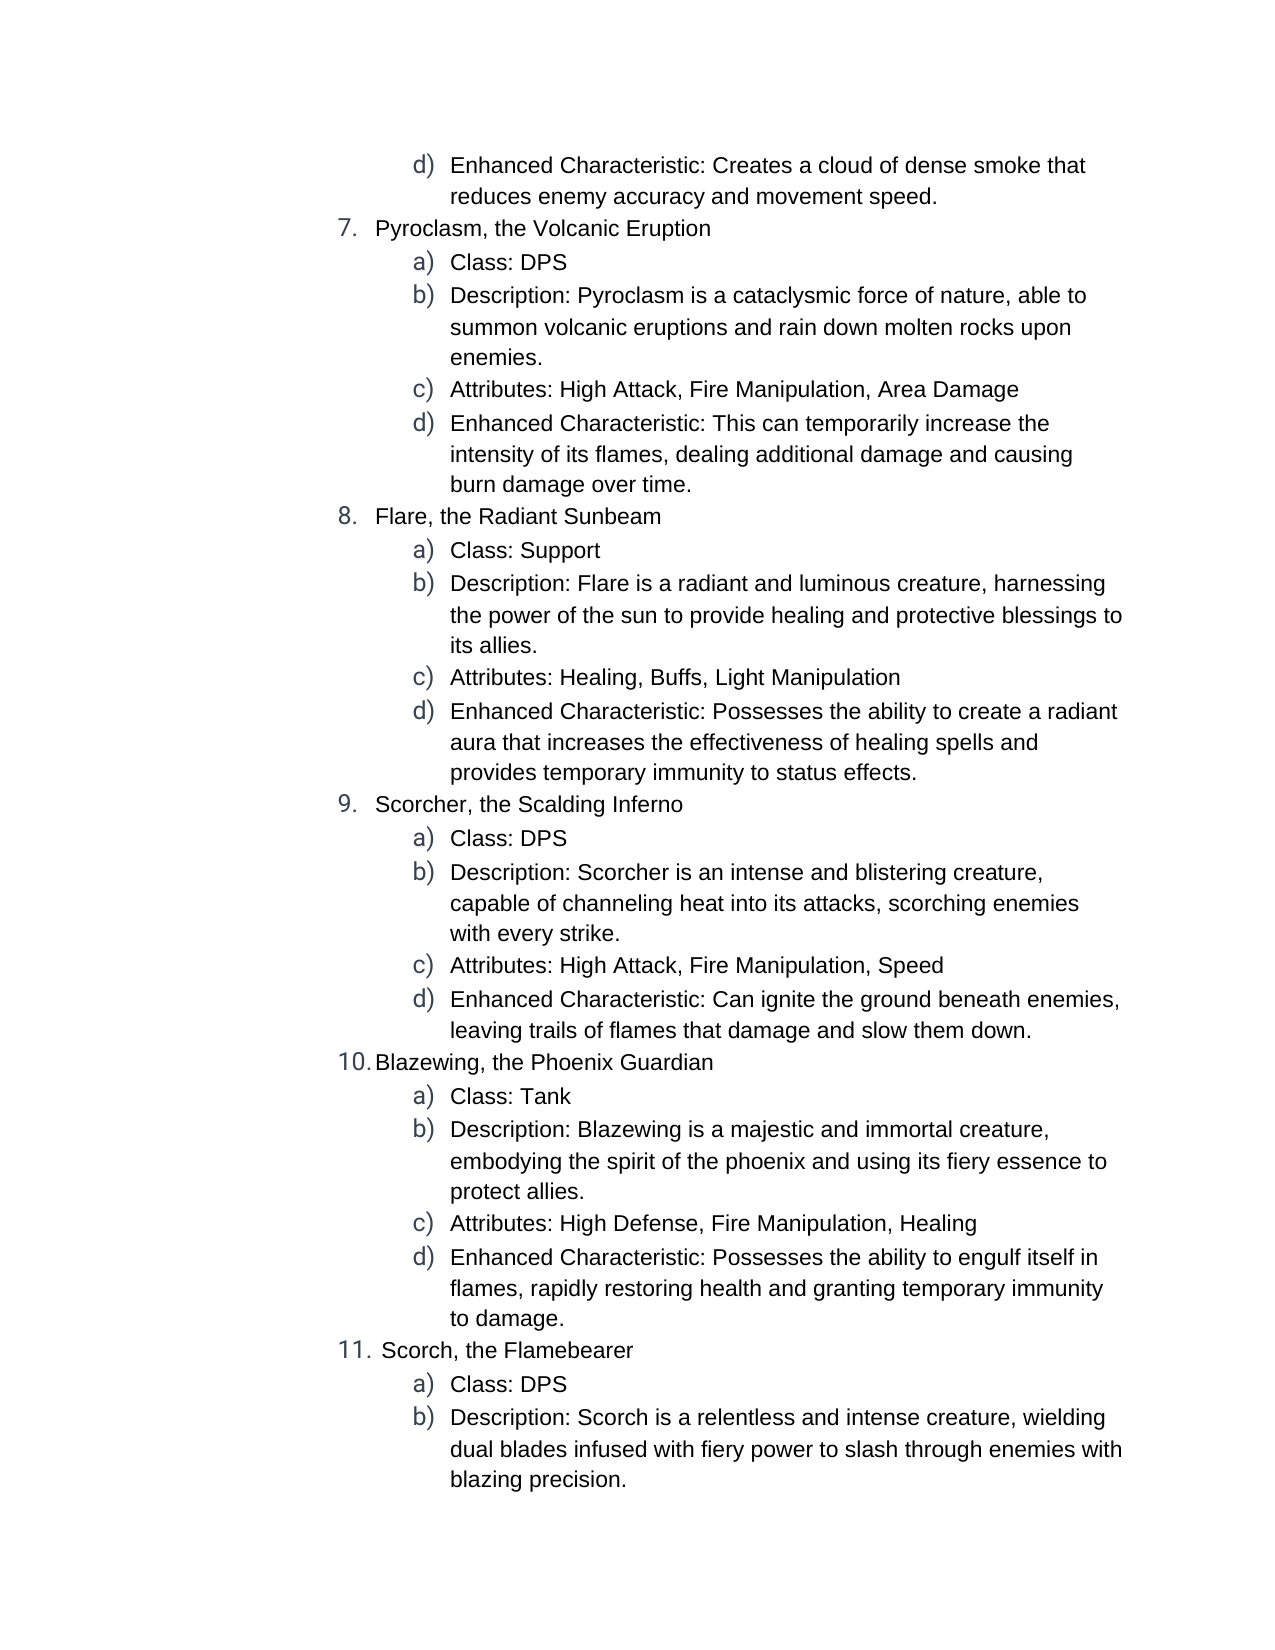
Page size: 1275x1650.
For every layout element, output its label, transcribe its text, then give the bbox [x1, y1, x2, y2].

list Attributes: High Attack, Fire Manipulation, Speed [412, 950, 1125, 979]
list Description: Scorch is a relentless and intense creature, wielding dual blades infused with fiery power to slash through enemies with blazing precision. [412, 1402, 1125, 1492]
list Enhanced Characteristic: Possesses the ability to create a radiant aura that increases the effectiveness of healing spells and provides temporary immunity to status effects. [412, 696, 1125, 786]
list Description: Scorcher is an intense and blistering creature, capable of channeling heat into its attacks, scorching enemies with every strike. [412, 857, 1125, 946]
list Description: Blazewing is a majestic and immortal creature, embodying the spirit of the phoenix and using its fiery essence to protect allies. [412, 1114, 1125, 1204]
list Enhanced Characteristic: Possesses the ability to engulf itself in flames, rapidly restoring health and granting temporary immunity to damage. [412, 1242, 1125, 1331]
list Pyroclasm, the Volcanic Eruption [337, 213, 1125, 243]
list Enhanced Characteristic: Can ignite the ground beneath enemies, leaving trails of flames that damage and slow them down. [412, 984, 1125, 1043]
list Flare, the Radiant Sunbeam [337, 501, 1125, 531]
list Blazewing, the Phoenix Guardian [337, 1047, 1125, 1076]
list Attributes: High Defense, Fire Manipulation, Healing [412, 1208, 1125, 1237]
list Scorch, the Flamebearer [337, 1335, 1125, 1364]
list Enhanced Characteristic: Creates a cloud of dense smoke that reduces enemy accuracy and movement speed. [412, 150, 1125, 209]
list Class: DPS [412, 823, 1125, 852]
list Attributes: Healing, Buffs, Light Manipulation [412, 662, 1125, 691]
list Description: Pyroclasm is a cataclysmic force of nature, able to summon volcanic eruptions and rain down molten rocks upon enemies. [412, 281, 1125, 370]
list Class: Tank [412, 1081, 1125, 1110]
list Scorcher, the Scalding Inferno [337, 789, 1125, 819]
list Description: Flare is a radiant and luminous creature, harnessing the power of the sun to provide healing and protective blessings to its allies. [412, 569, 1125, 658]
list Class: DPS [412, 247, 1125, 276]
list Class: DPS [412, 1369, 1125, 1398]
list Attributes: High Attack, Fire Manipulation, Area Damage [412, 374, 1125, 403]
list Class: Support [412, 535, 1125, 564]
list Enhanced Characteristic: This can temporarily increase the intensity of its flames, dealing additional damage and causing burn damage over time. [412, 408, 1125, 497]
